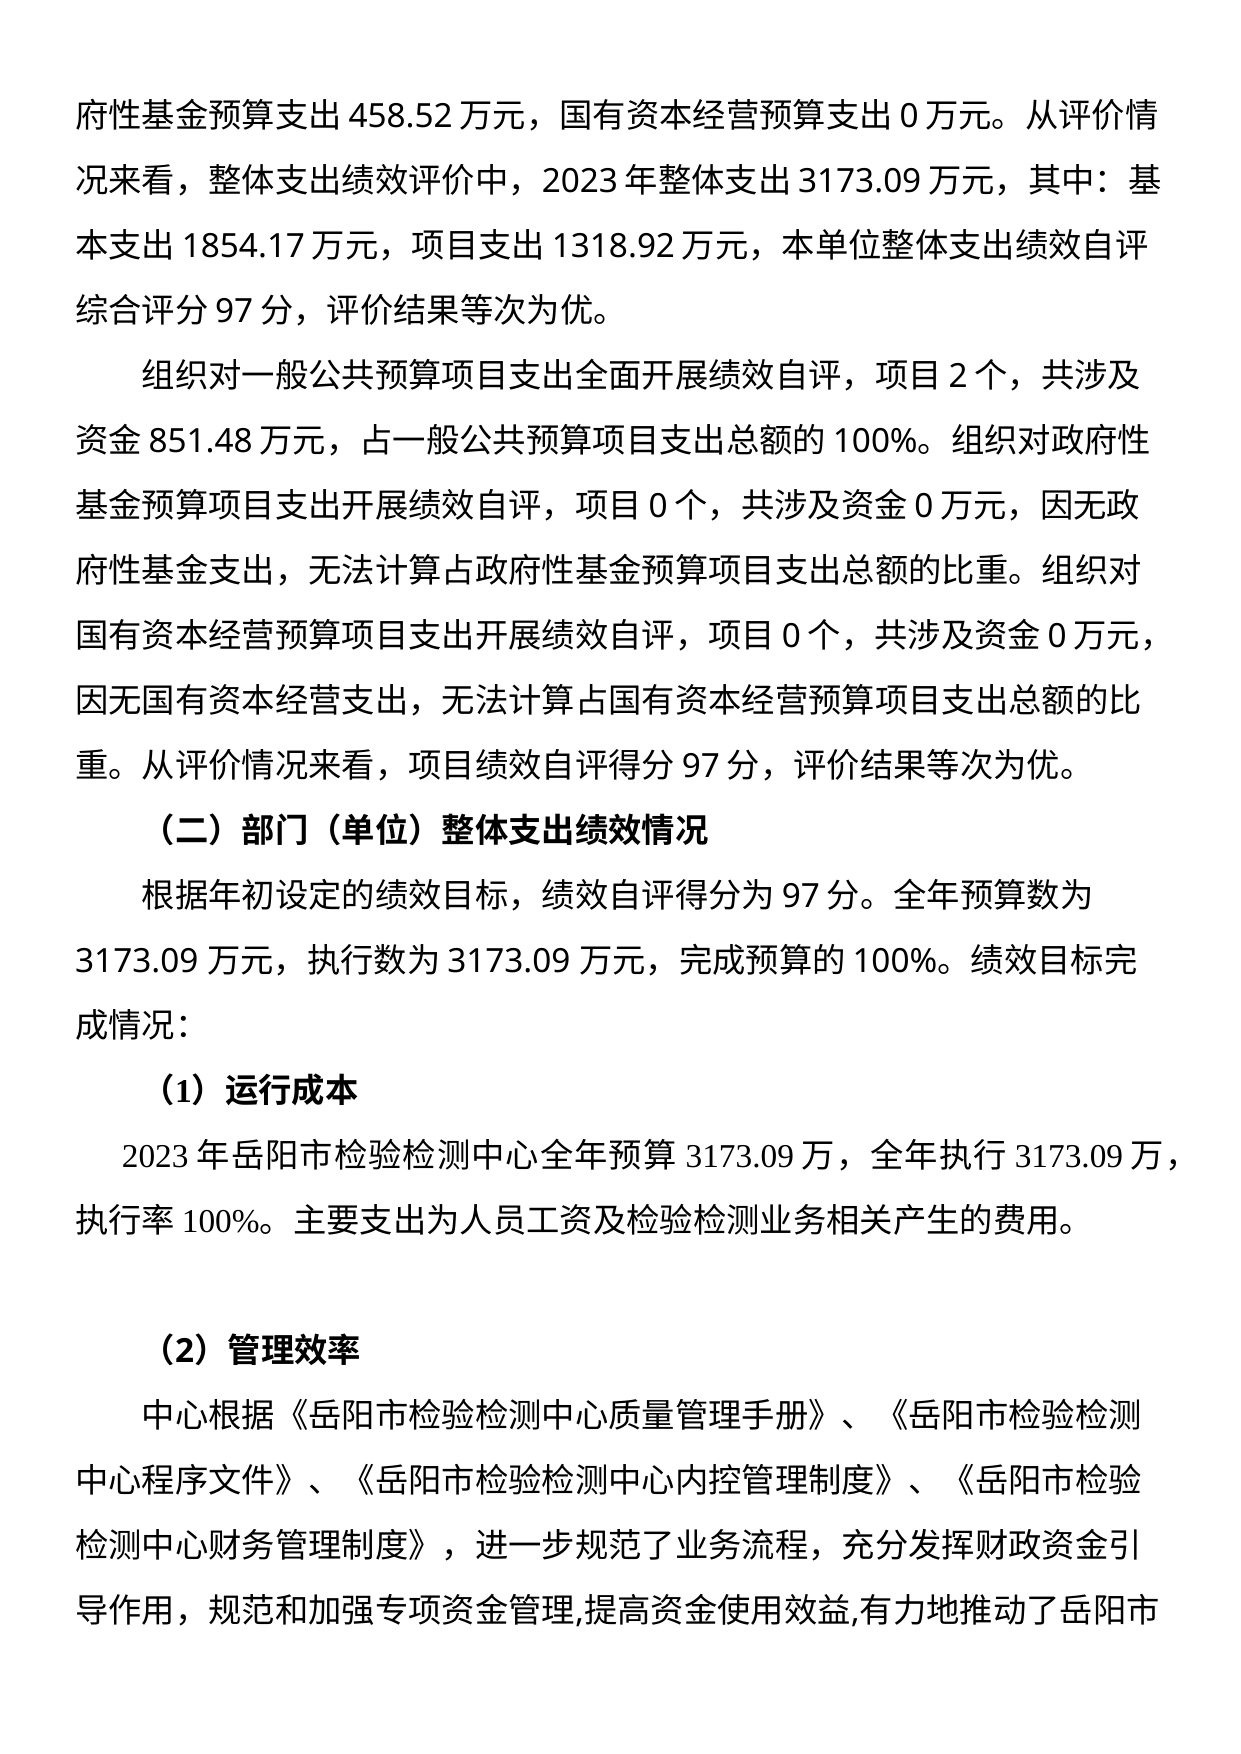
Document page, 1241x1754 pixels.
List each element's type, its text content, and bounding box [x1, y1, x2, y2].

text 组织对一般公共预算项目支出全面开展绩效自评，项目2个，共涉及资金851.48万元，占一般公共预算项目支出总额的100%。组织对政府性基金预算项目支出开展绩效自评，项目0个，共涉及资金0万元，因无政府性基金支出，无法计算占政府性基金预算项目支出总额的比重。组织对国有资本经营预算项目支出开展绩效自评，项目0个，共涉及资金0万元，因无国有资本经营支出，无法计算占国有资本经营预算项目支出总额的比重。从评价情况来看，项目绩效自评得分97分，评价结果等次为优。 [75, 341, 1165, 796]
text （2）管理效率 [75, 1316, 1165, 1381]
list （1）运行成本 [75, 1056, 1165, 1121]
list 2023年岳阳市检验检测中心全年预算3173.09万，全年执行3173.09万，执行率100%。主要支出为人员工资及检验检测业务相关产生的费用。 [75, 1121, 1165, 1251]
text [75, 1381, 1165, 1641]
text 根据年初设定的绩效目标，绩效自评得分为97分。全年预算数为3173.09 万元，执行数为3173.09 万元，完成预算的100%。绩效目标完成情况： [75, 861, 1165, 1056]
text （二）部门（单位）整体支出绩效情况 [75, 796, 1165, 861]
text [75, 81, 1165, 341]
